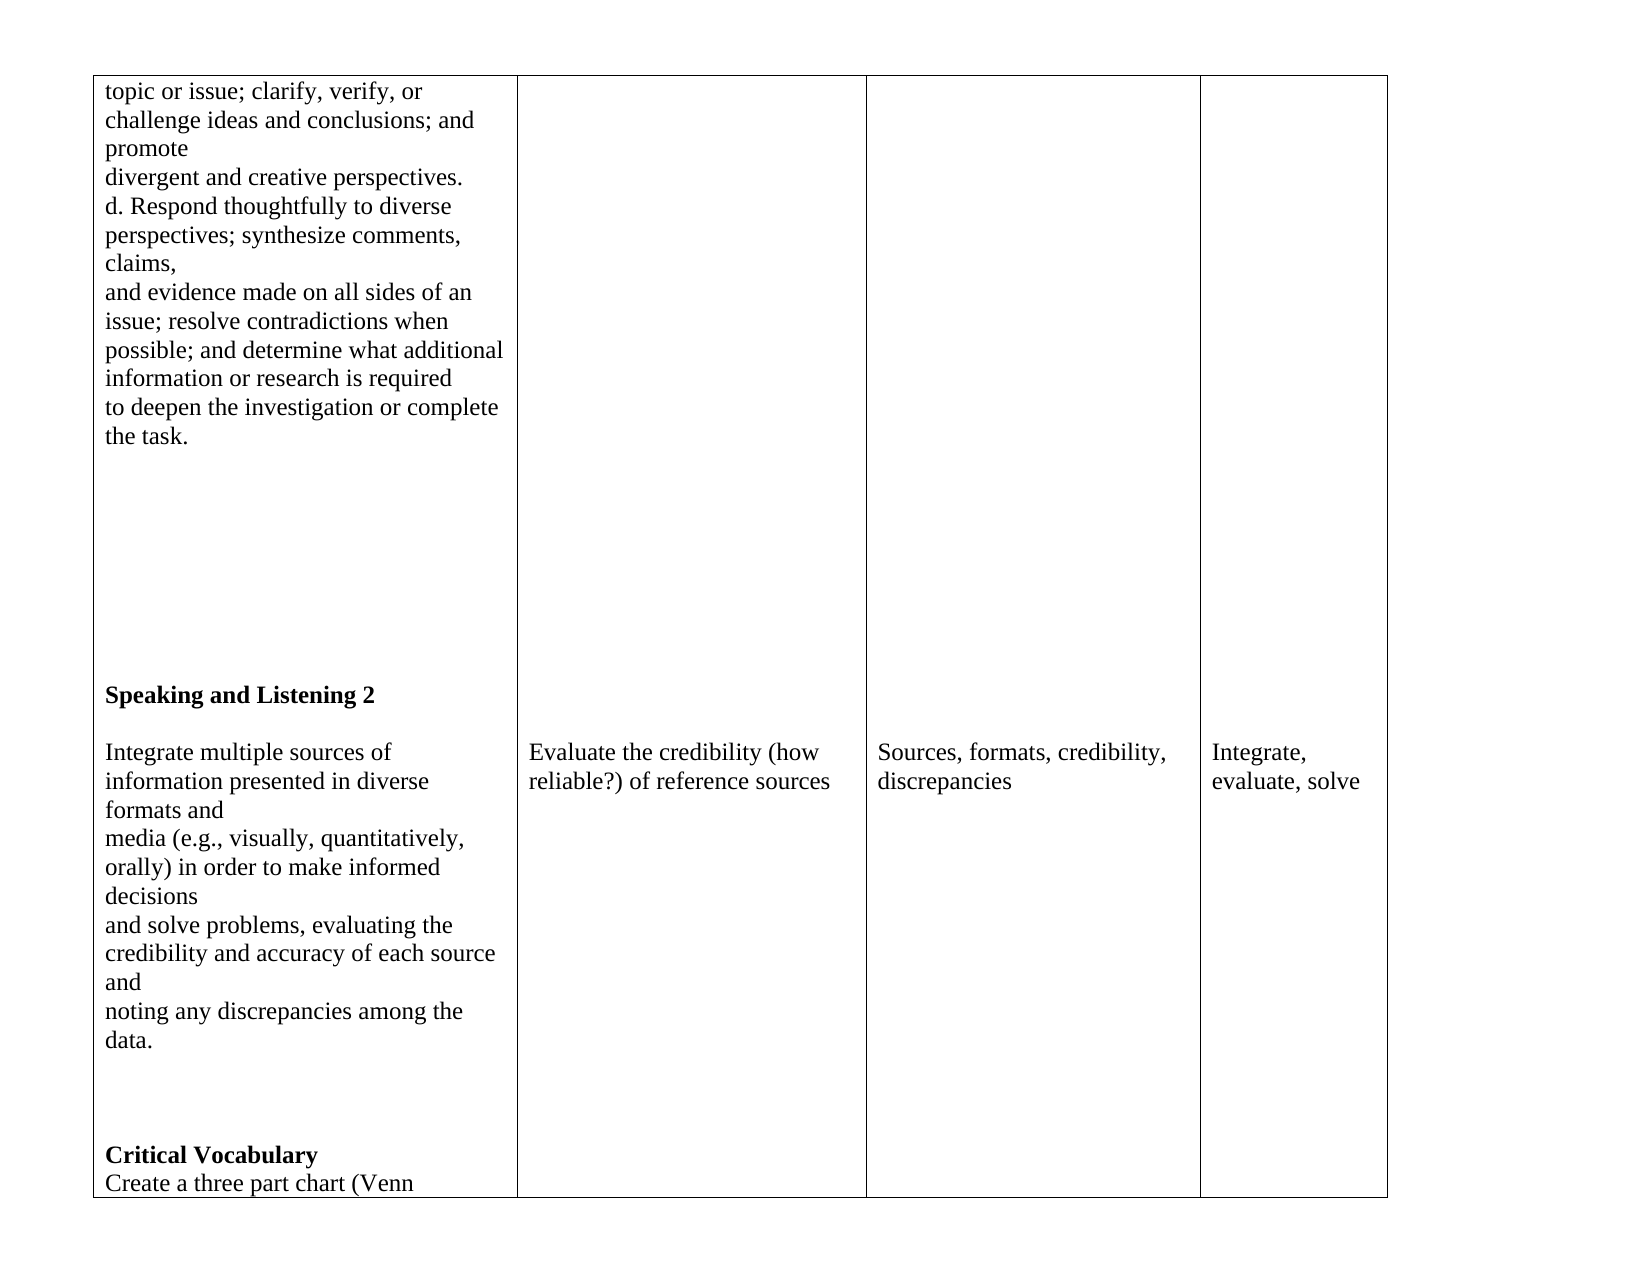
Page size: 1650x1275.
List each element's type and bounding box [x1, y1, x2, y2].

table_cell [94, 76, 517, 1197]
